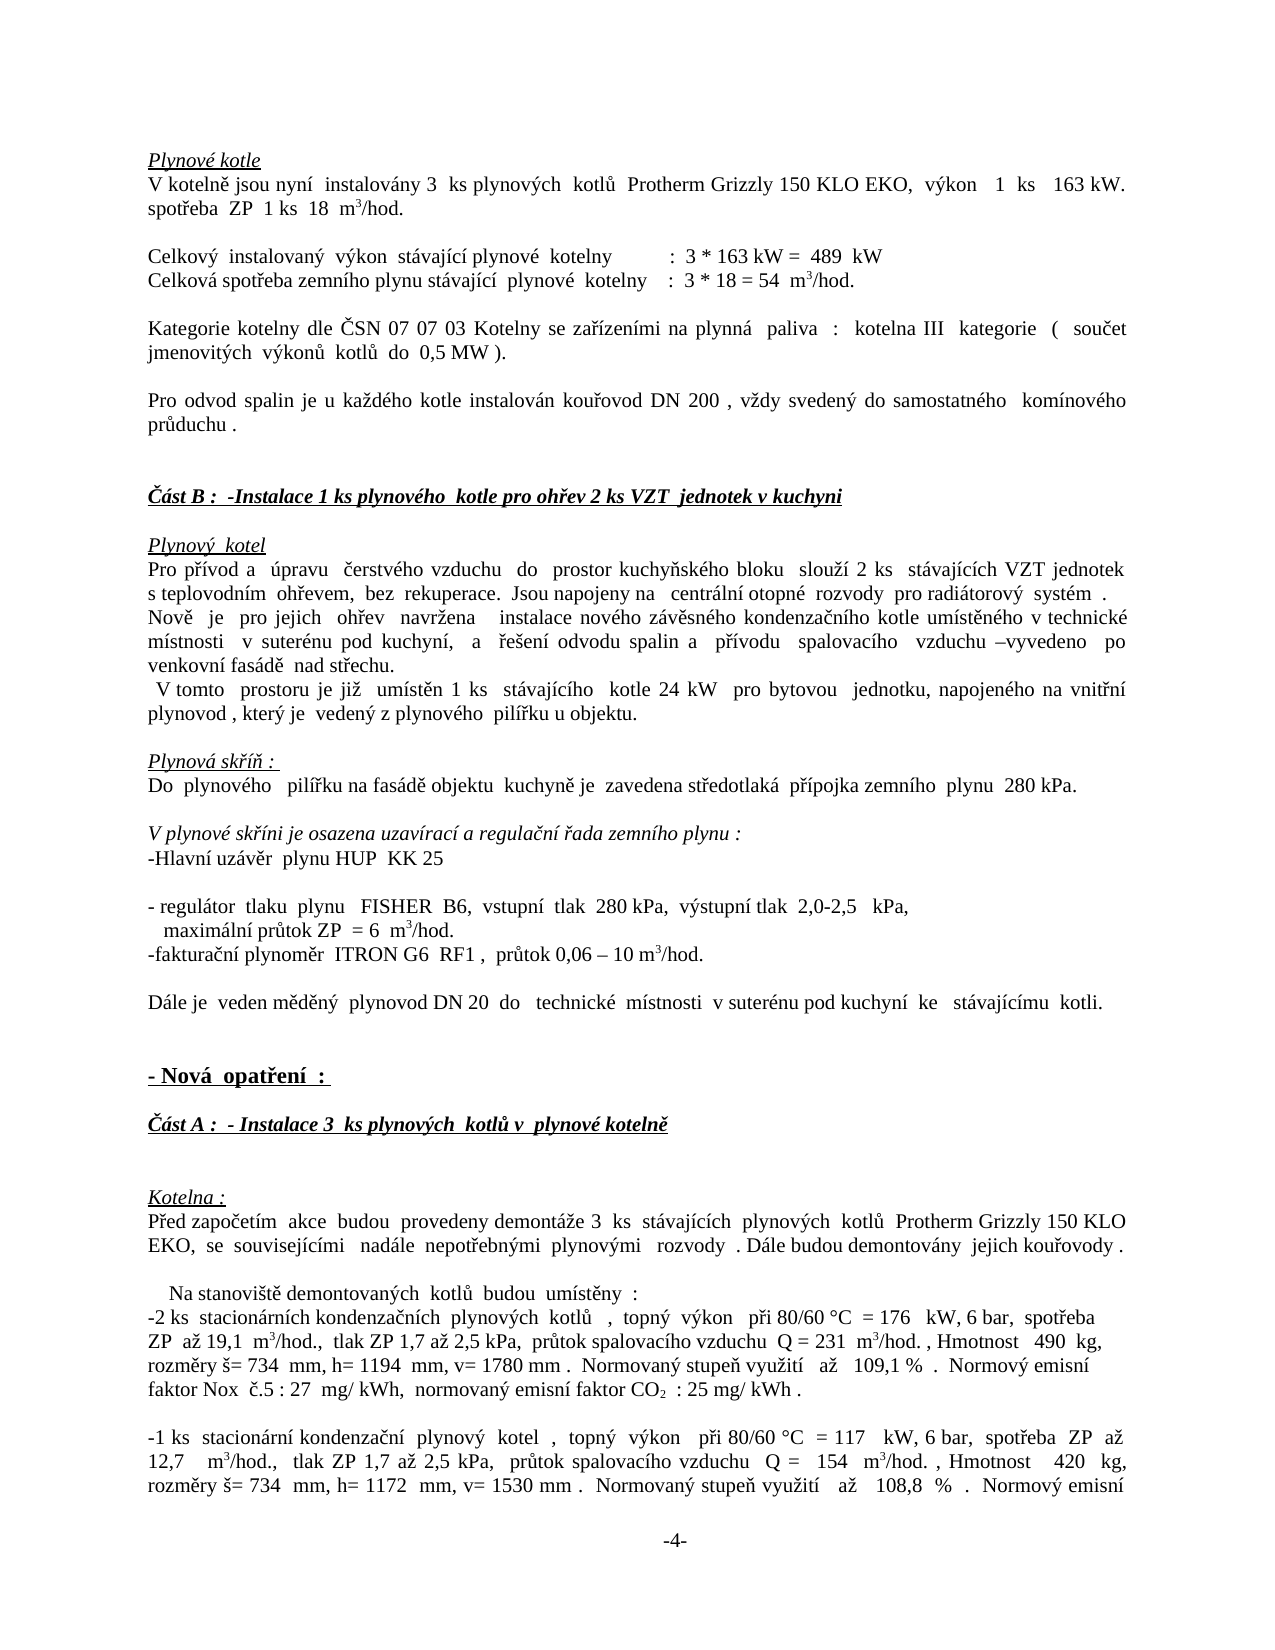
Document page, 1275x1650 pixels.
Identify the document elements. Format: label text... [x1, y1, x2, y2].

text -Hlavní uzávěr plynu HUP KK 25 [148, 845, 1127, 869]
text -fakturační plynoměr ITRON G6 RF1 , průtok 0,06 – 10 m3/hod. [148, 942, 1127, 966]
text Dále je veden měděný plynovod DN 20 do technické místnosti v suterénu pod kuchyní ke stávajícímu kotli. [148, 990, 1127, 1014]
text Plynová skříň : [148, 749, 1127, 773]
text V tomto prostoru je již umístěn 1 ks stávajícího kotle 24 kW pro bytovou jednotku, napojeného na vnitřní plynovod , který je vedený z plynového pilířku u objektu. [148, 677, 1127, 725]
text Na stanoviště demontovaných kotlů budou umístěny : [148, 1281, 1127, 1305]
text Pro odvod spalin je u každého kotle instalován kouřovod DN 200 , vždy svedený do samostatného komínového průduchu . [148, 388, 1127, 436]
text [148, 1425, 1127, 1497]
text V kotelně jsou nyní instalovány 3 ks plynových kotlů Protherm Grizzly 150 KLO EKO, výkon 1 ks 163 kW. spotřeba ZP 1 ks 18 m3/hod. [148, 172, 1127, 220]
text Část B : -Instalace 1 ks plynového kotle pro ohřev 2 ks VZT jednotek v kuchyni [148, 484, 1127, 508]
text Plynový kotel [148, 533, 1127, 557]
text Do plynového pilířku na fasádě objektu kuchyně je zavedena středotlaká přípojka zemního plynu 280 kPa. [148, 773, 1127, 797]
text - Nová opatření : [148, 1062, 1127, 1088]
text -2 ks stacionárních kondenzačních plynových kotlů , topný výkon při 80/60 °C = 176 kW, 6 bar, spotřeba ZP až 19,1 m3/hod., tlak ZP 1,7 až 2,5 kPa, průtok spalovacího vzduchu Q = 231 m3/hod. , Hmotnost 490 kg, rozměry š= 734 mm, h= 1194 mm, v= 1780 mm . Normovaný stupeň využití až 109,1 % . Normový emisní faktor Nox č.5 : 27 mg/ kWh, normovaný emisní faktor CO2 : 25 mg/ kWh . [148, 1305, 1127, 1401]
text Nově je pro jejich ohřev navržena instalace nového závěsného kondenzačního kotle umístěného v technické místnosti v suterénu pod kuchyní, a řešení odvodu spalin a přívodu spalovacího vzduchu –vyvedeno po venkovní fasádě nad střechu. [148, 605, 1127, 677]
text - regulátor tlaku plynu FISHER B6, vstupní tlak 280 kPa, výstupní tlak 2,0-2,5 kPa, [148, 893, 1127, 918]
text V plynové skříni je osazena uzavírací a regulační řada zemního plynu : [148, 821, 1127, 845]
text Část A : - Instalace 3 ks plynových kotlů v plynové kotelně [148, 1112, 1127, 1136]
text Celkový instalovaný výkon stávající plynové kotelny : 3 * 163 kW = 489 kW [148, 244, 1127, 268]
text Před započetím akce budou provedeny demontáže 3 ks stávajících plynových kotlů Protherm Grizzly 150 KLO EKO, se souvisejícími nadále nepotřebnými plynovými rozvody . Dále budou demontovány jejich kouřovody . [148, 1209, 1127, 1257]
text Kotelna : [148, 1184, 1127, 1209]
text Celková spotřeba zemního plynu stávající plynové kotelny : 3 * 18 = 54 m3/hod. [148, 268, 1127, 292]
text Kategorie kotelny dle ČSN 07 07 03 Kotelny se zařízeními na plynná paliva : kotelna III kategorie ( součet jmenovitých výkonů kotlů do 0,5 MW ). [148, 316, 1127, 364]
text Plynové kotle [148, 148, 1127, 172]
text Pro přívod a úpravu čerstvého vzduchu do prostor kuchyňského bloku slouží 2 ks stávajících VZT jednotek s teplovodním ohřevem, bez rekuperace. Jsou napojeny na centrální otopné rozvody pro radiátorový systém . [148, 557, 1127, 605]
text maximální průtok ZP = 6 m3/hod. [148, 918, 1127, 942]
